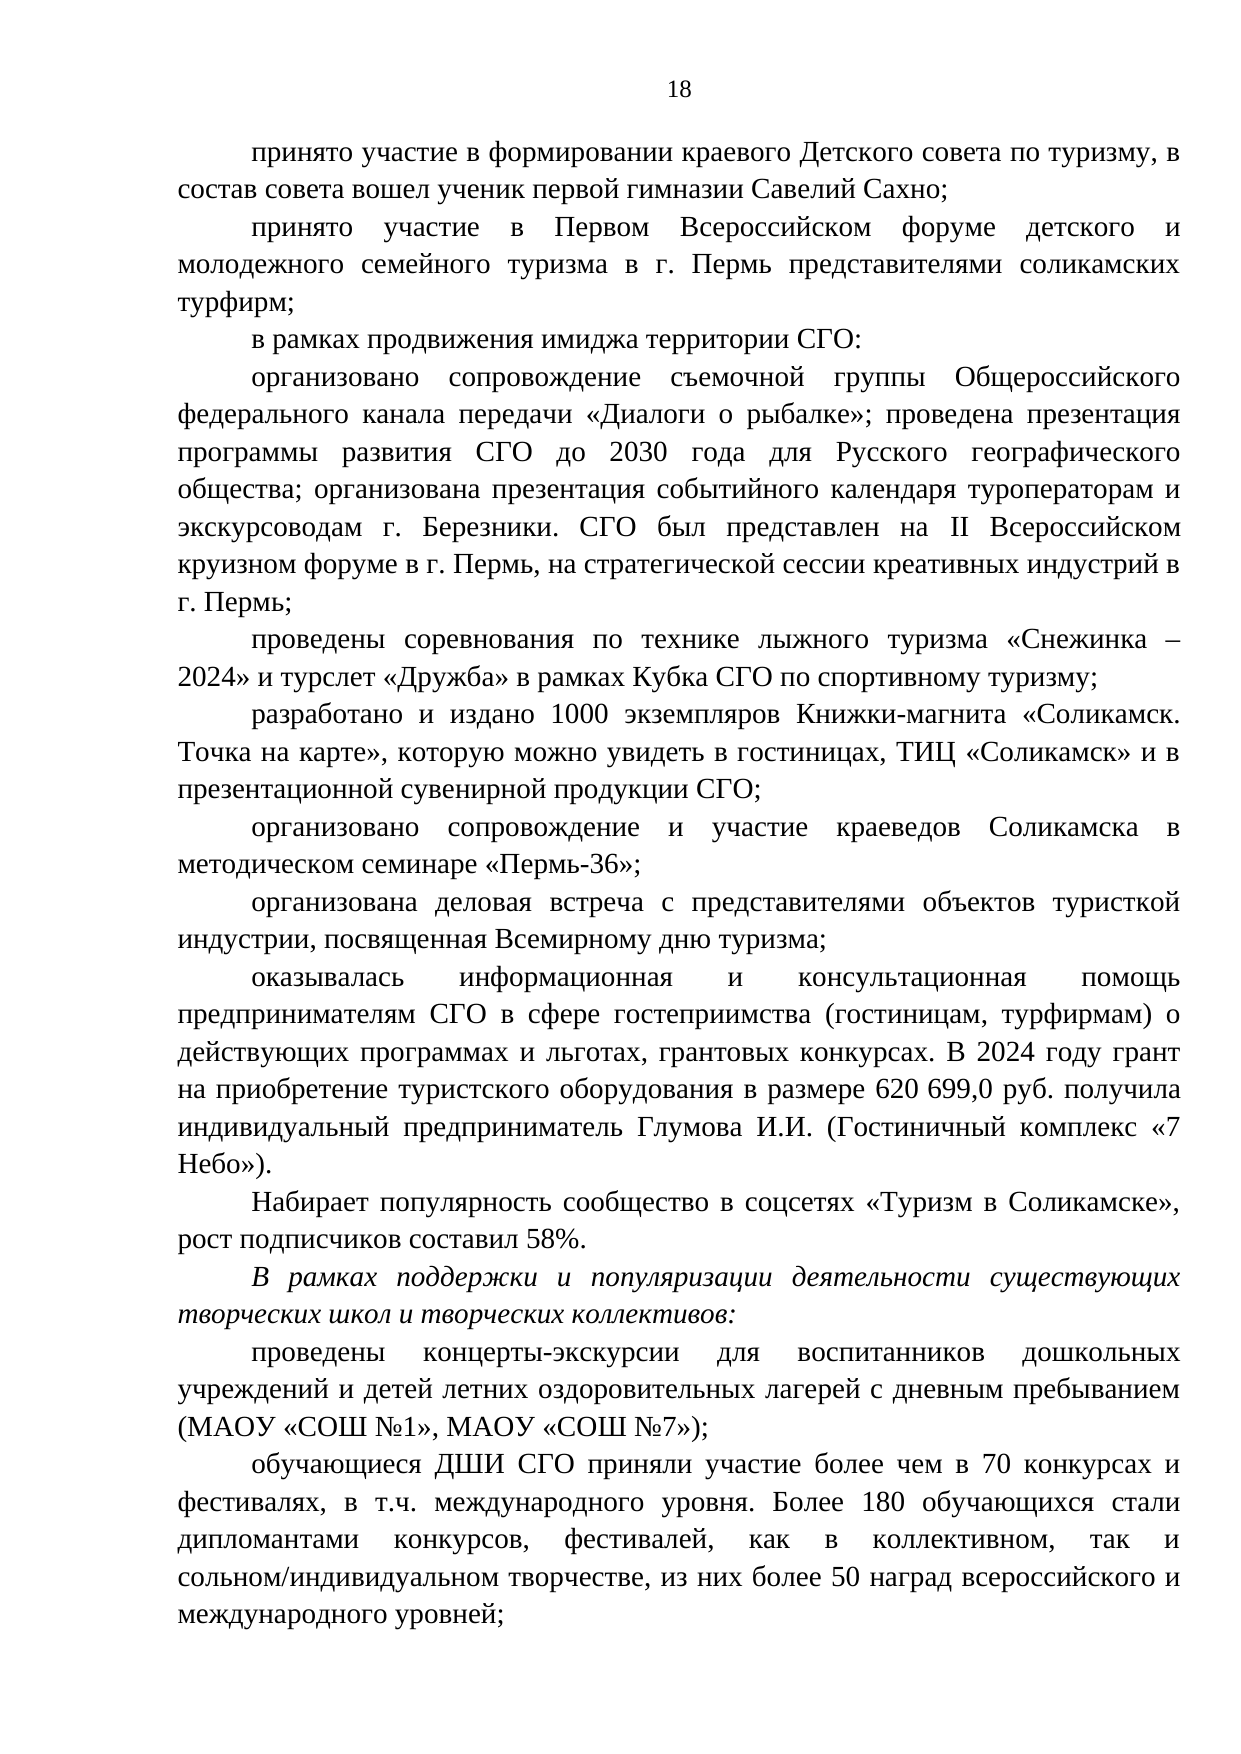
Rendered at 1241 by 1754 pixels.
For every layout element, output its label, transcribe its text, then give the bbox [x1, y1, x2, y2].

text организована деловая встреча с представителями объектов туристкой индустрии, посвященная Всемирному дню туризма; [177, 881, 1181, 956]
text проведены соревнования по технике лыжного туризма «Снежинка – 2024» и турслет «Дружба» в рамках Кубка СГО по спортивному туризму; [177, 619, 1181, 694]
text проведены концерты-экскурсии для воспитанников дошкольных учреждений и детей летних оздоровительных лагерей с дневным пребыванием (МАОУ «СОШ №1», МАОУ «СОШ №7»); [177, 1331, 1181, 1444]
text разработано и издано 1000 экземпляров Книжки-магнита «Соликамск. Точка на карте», которую можно увидеть в гостиницах, ТИЦ «Соликамск» и в презентационной сувенирной продукции СГО; [177, 694, 1181, 806]
text Набирает популярность сообщество в соцсетях «Туризм в Соликамске», рост подписчиков составил 58%. [177, 1181, 1181, 1256]
text обучающиеся ДШИ СГО приняли участие более чем в 70 конкурсах и фестивалях, в т.ч. международного уровня. Более 180 обучающихся стали дипломантами конкурсов, фестивалей, как в коллективном, так и сольном/индивидуальном творчестве, из них более 50 наград всероссийского и международного уровней; [177, 1444, 1181, 1631]
text в рамках продвижения имиджа территории СГО: [177, 319, 1181, 356]
text организовано сопровождение съемочной группы Общероссийского федерального канала передачи «Диалоги о рыбалке»; проведена презентация программы развития СГО до 2030 года для Русского географического общества; организована презентация событийного календаря туроператорам и экскурсоводам г. Березники. СГО был представлен на II Всероссийском круизном форуме в г. Пермь, на стратегической сессии креативных индустрий в г. Пермь; [177, 356, 1181, 619]
text В рамках поддержки и популяризации деятельности существующих творческих школ и творческих коллективов: [177, 1256, 1181, 1331]
text принято участие в формировании краевого Детского совета по туризму, в состав совета вошел ученик первой гимназии Савелий Сахно; [177, 131, 1181, 206]
text оказывалась информационная и консультационная помощь предпринимателям СГО в сфере гостеприимства (гостиницам, турфирмам) о действующих программах и льготах, грантовых конкурсах. В 2024 году грант на приобретение туристского оборудования в размере 620 699,0 руб. получила индивидуальный предприниматель Глумова И.И. (Гостиничный комплекс «7 Небо»). [177, 956, 1181, 1181]
text принято участие в Первом Всероссийском форуме детского и молодежного семейного туризма в г. Пермь представителями соликамских турфирм; [177, 206, 1181, 319]
text организовано сопровождение и участие краеведов Соликамска в методическом семинаре «Пермь-36»; [177, 806, 1181, 881]
